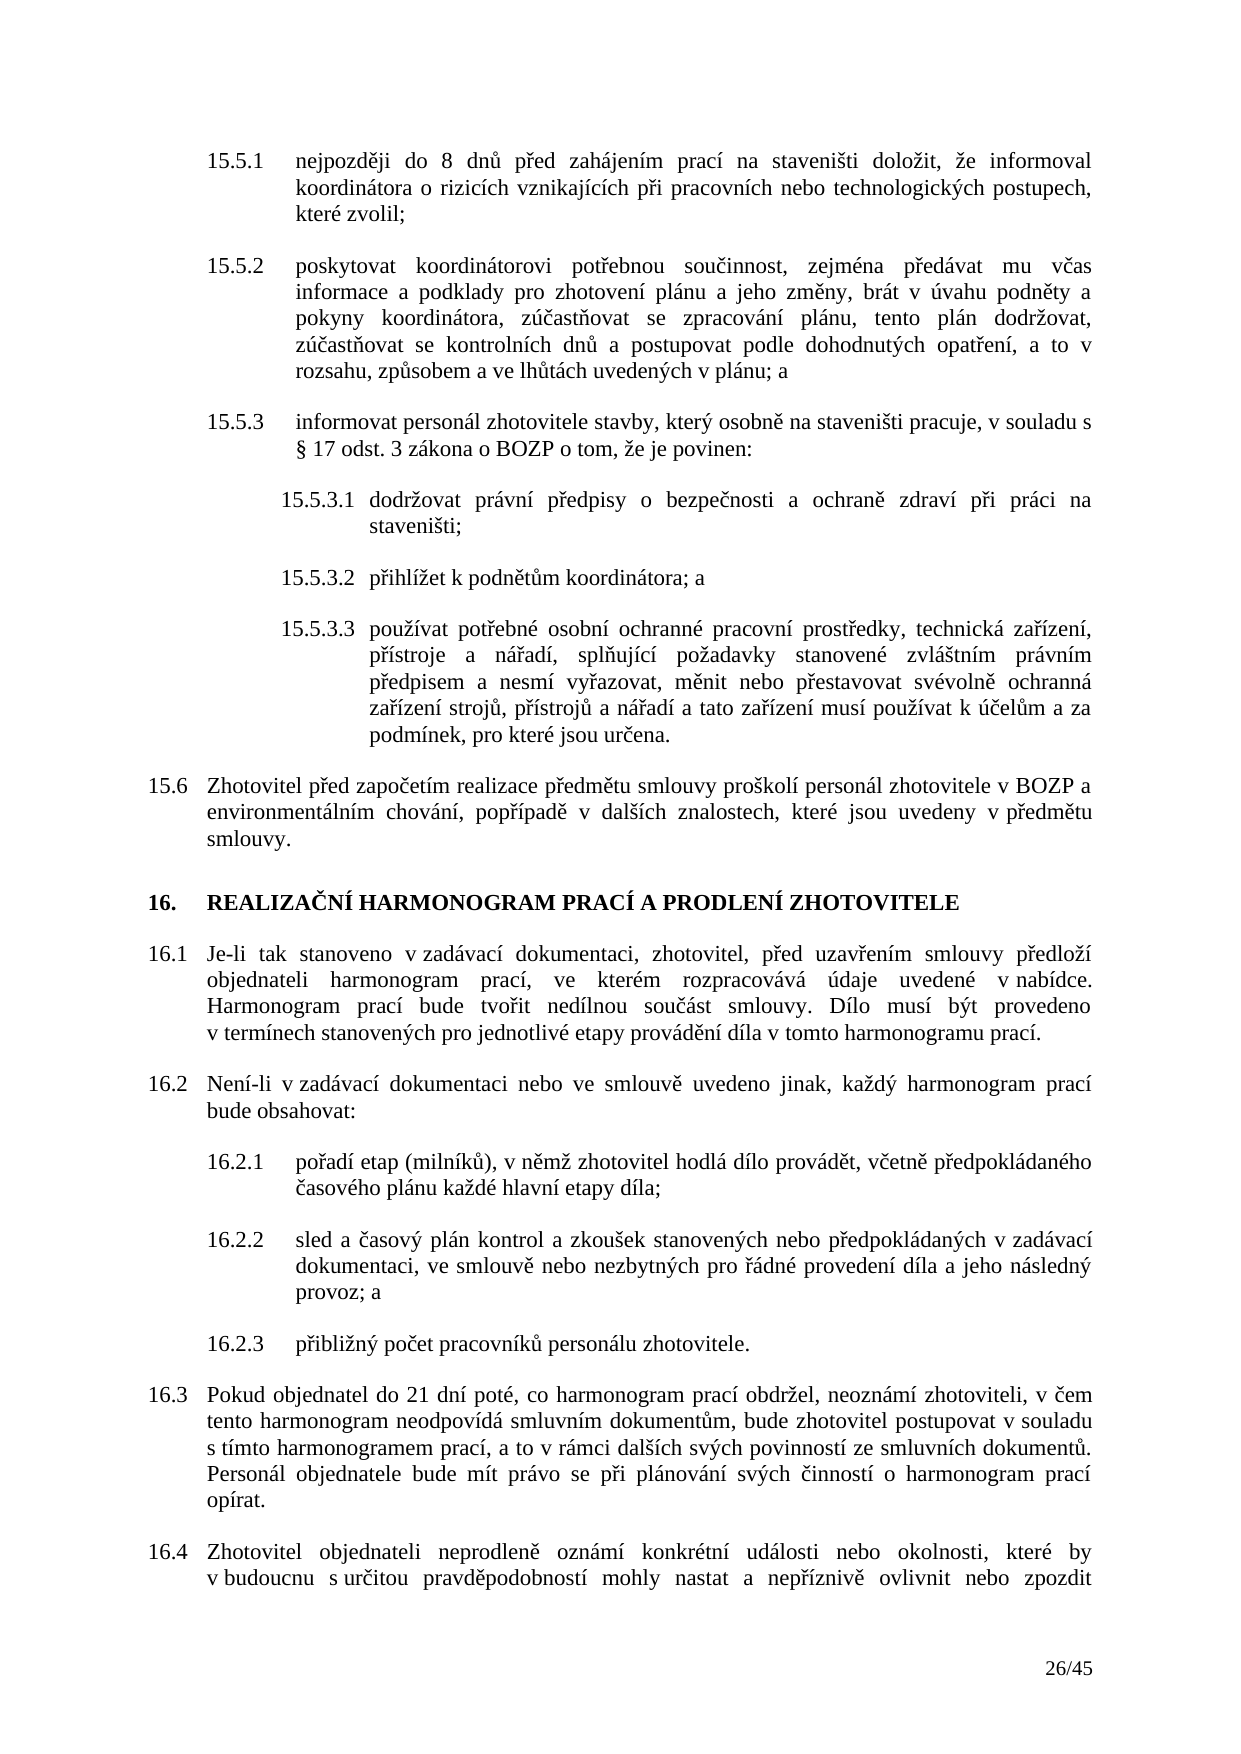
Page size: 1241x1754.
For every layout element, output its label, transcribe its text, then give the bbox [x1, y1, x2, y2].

text Zhotovitel před započetím realizace předmětu smlouvy proškolí personál zhotovitele v BOZP a environmentálním chování, popřípadě v dalších znalostech, které jsou uvedeny v předmětu smlouvy. [148, 772, 1093, 851]
text pořadí etap (milníků), v němž zhotovitel hodlá dílo provádět, včetně předpokládaného časového plánu každé hlavní etapy díla; [207, 1148, 1093, 1201]
text Pokud objednatel do 21 dní poté, co harmonogram prací obdržel, neoznámí zhotoviteli, v čem tento harmonogram neodpovídá smluvním dokumentům, bude zhotovitel postupovat v souladu s tímto harmonogramem prací, a to v rámci dalších svých povinností ze smluvních dokumentů. Personál objednatele bude mít právo se při plánování svých činností o harmonogram prací opírat. [148, 1381, 1093, 1513]
text poskytovat koordinátorovi potřebnou součinnost, zejména předávat mu včas informace a podklady pro zhotovení plánu a jeho změny, brát v úvahu podněty a pokyny koordinátora, zúčastňovat se zpracování plánu, tento plán dodržovat, zúčastňovat se kontrolních dnů a postupovat podle dohodnutých opatření, a to v rozsahu, způsobem a ve lhůtách uvedených v plánu; a [207, 252, 1093, 383]
text Realizační harmonogram prací a prodlení Zhotovitele [148, 888, 1093, 915]
text přihlížet k podnětům koordinátora; a [281, 564, 1093, 590]
text používat potřebné osobní ochranné pracovní prostředky, technická zařízení, přístroje a nářadí, splňující požadavky stanovené zvláštním právním předpisem a nesmí vyřazovat, měnit nebo přestavovat svévolně ochranná zařízení strojů, přístrojů a nářadí a tato zařízení musí používat k účelům a za podmínek, pro které jsou určena. [281, 615, 1093, 747]
text Je-li tak stanoveno v zadávací dokumentaci, zhotovitel, před uzavřením smlouvy předloží objednateli harmonogram prací, ve kterém rozpracovává údaje uvedené v nabídce. Harmonogram prací bude tvořit nedílnou součást smlouvy. Dílo musí být provedeno v termínech stanovených pro jednotlivé etapy provádění díla v tomto harmonogramu prací. [148, 940, 1093, 1045]
text dodržovat právní předpisy o bezpečnosti a ochraně zdraví při práci na staveništi; [281, 486, 1093, 539]
text informovat personál zhotovitele stavby, který osobně na staveništi pracuje, v souladu s § 17 odst. 3 zákona o BOZP o tom, že je povinen: [207, 408, 1093, 461]
text Není-li v zadávací dokumentaci nebo ve smlouvě uvedeno jinak, každý harmonogram prací bude obsahovat: [148, 1070, 1093, 1123]
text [148, 1538, 1093, 1591]
text sled a časový plán kontrol a zkoušek stanovených nebo předpokládaných v zadávací dokumentaci, ve smlouvě nebo nezbytných pro řádné provedení díla a jeho následný provoz; a [207, 1226, 1093, 1305]
text přibližný počet pracovníků personálu zhotovitele. [207, 1330, 1093, 1356]
text nejpozději do 8 dnů před zahájením prací na staveništi doložit, že informoval koordinátora o rizicích vznikajících při pracovních nebo technologických postupech, které zvolil; [207, 148, 1093, 227]
